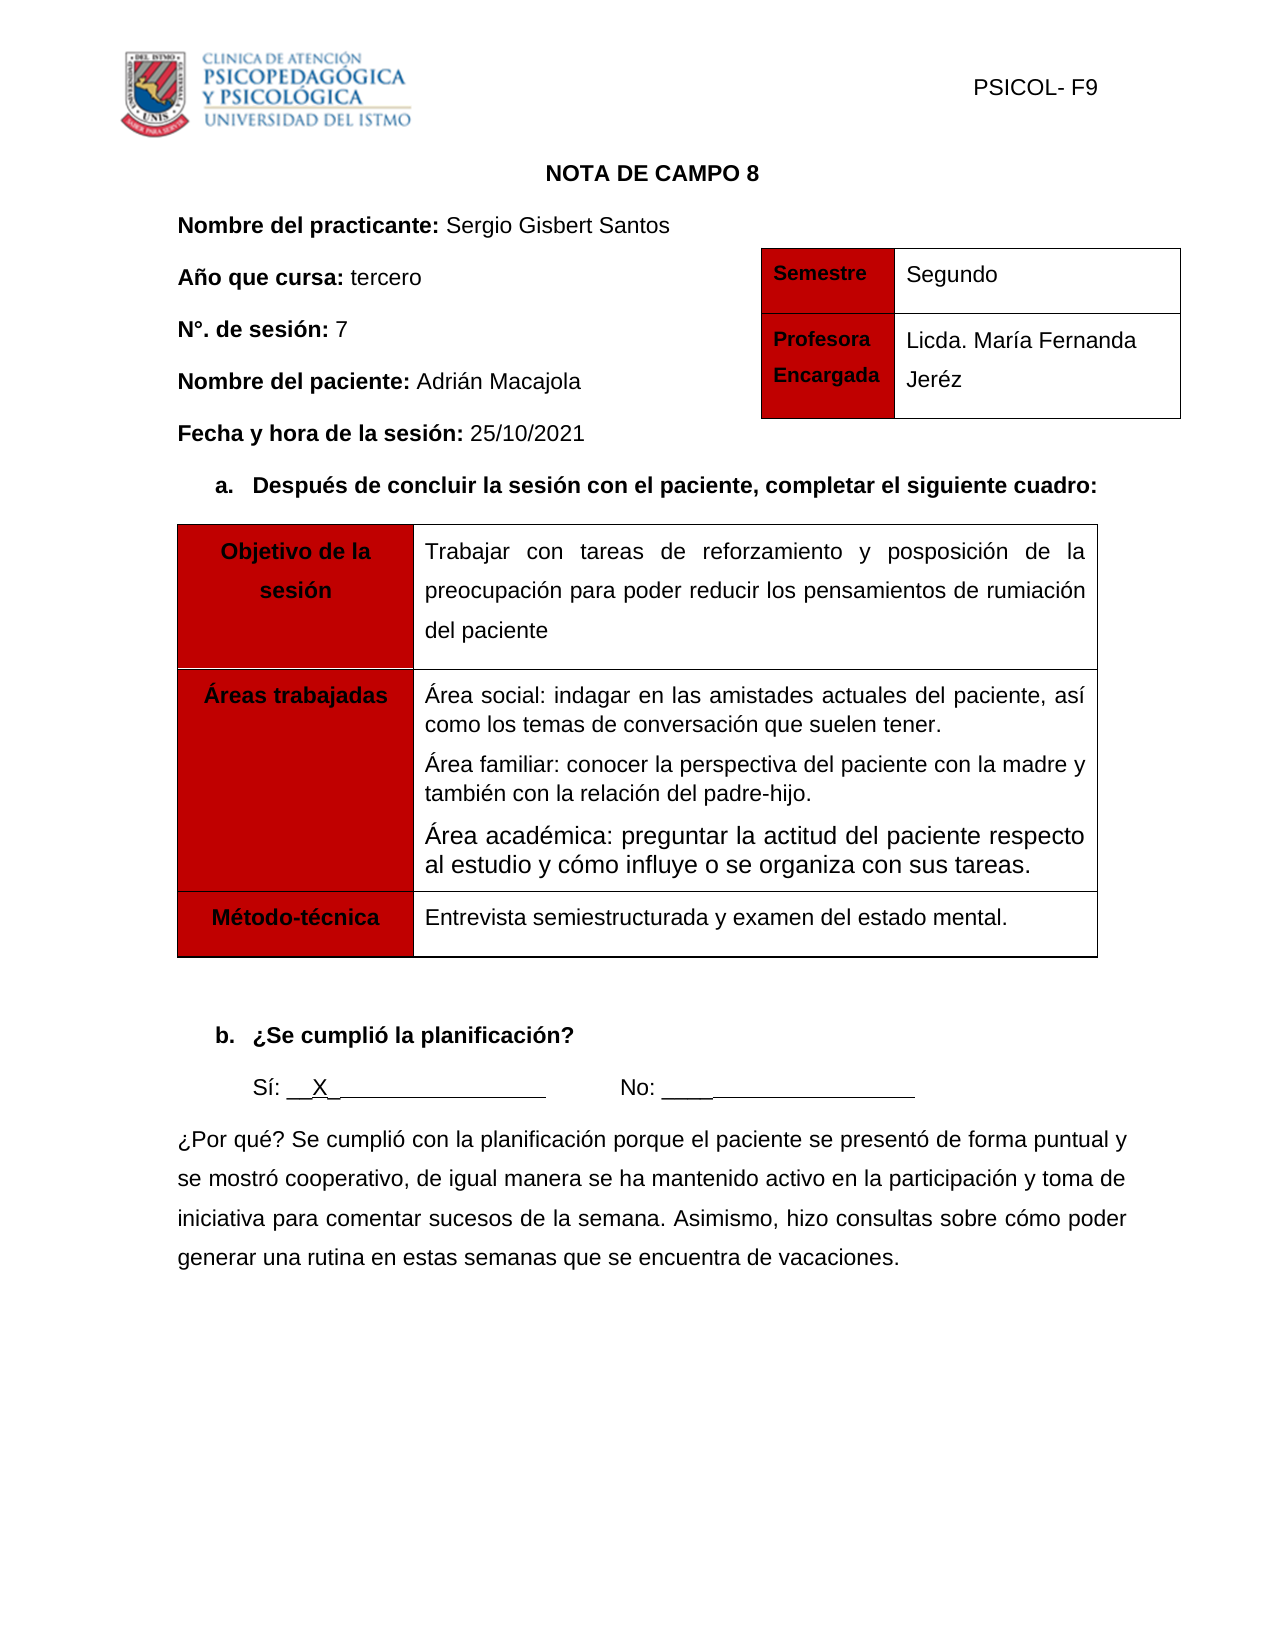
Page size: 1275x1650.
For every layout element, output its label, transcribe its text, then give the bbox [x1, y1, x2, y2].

list ¿Se cumplió la planificación? [215, 1022, 1127, 1048]
table_header Segundo [895, 249, 1180, 313]
table_header Semestre [762, 249, 894, 313]
text ¿Por qué? Se cumplió con la planificación porque el paciente se presentó de forma puntual y se mostró cooperativo, de igual manera se ha mantenido activo en la participación y toma de iniciativa para comentar sucesos de la semana. Asimismo, hizo consultas sobre cómo poder generar una rutina en estas semanas que se encuentra de vacaciones. [177, 1126, 1127, 1271]
text Sí: __X_ No: ____ [252, 1074, 1127, 1100]
table_cell Entrevista semiestructurada y examen del estado mental. [414, 892, 1097, 956]
table_cell Método-técnica [178, 892, 413, 956]
text Año que cursa: tercero [177, 264, 761, 291]
text N°. de sesión: 7 [177, 316, 761, 342]
list Después de concluir la sesión con el paciente, completar el siguiente cuadro: [215, 472, 1127, 498]
text Nombre del practicante: Sergio Gisbert Santos [177, 212, 1127, 238]
table_cell Licda. María Fernanda Jeréz [895, 314, 1180, 418]
text Fecha y hora de la sesión: 25/10/2021 [177, 420, 1127, 446]
table_cell Áreas trabajadas [178, 670, 413, 891]
table_cell Profesora Encargada [762, 314, 894, 418]
text Nombre del paciente: Adrián Macajola [177, 368, 761, 394]
text NOTA DE CAMPO 8 [177, 160, 1127, 187]
picture [65, 20, 437, 148]
table_header Trabajar con tareas de reforzamiento y posposición de la preocupación para poder reducir los pensamientos de rumiación del paciente [414, 525, 1097, 668]
table_header Objetivo de la sesión [178, 525, 413, 668]
table_cell Área social: indagar en las amistades actuales del paciente, así como los temas de conversación que suelen tener. Área familiar: conocer la perspectiva del paciente con la madre y también con la relación del padre-hijo. Área académica: preguntar la actitud del paciente respecto al estudio y cómo influye o se organiza con sus tareas. [414, 670, 1097, 891]
